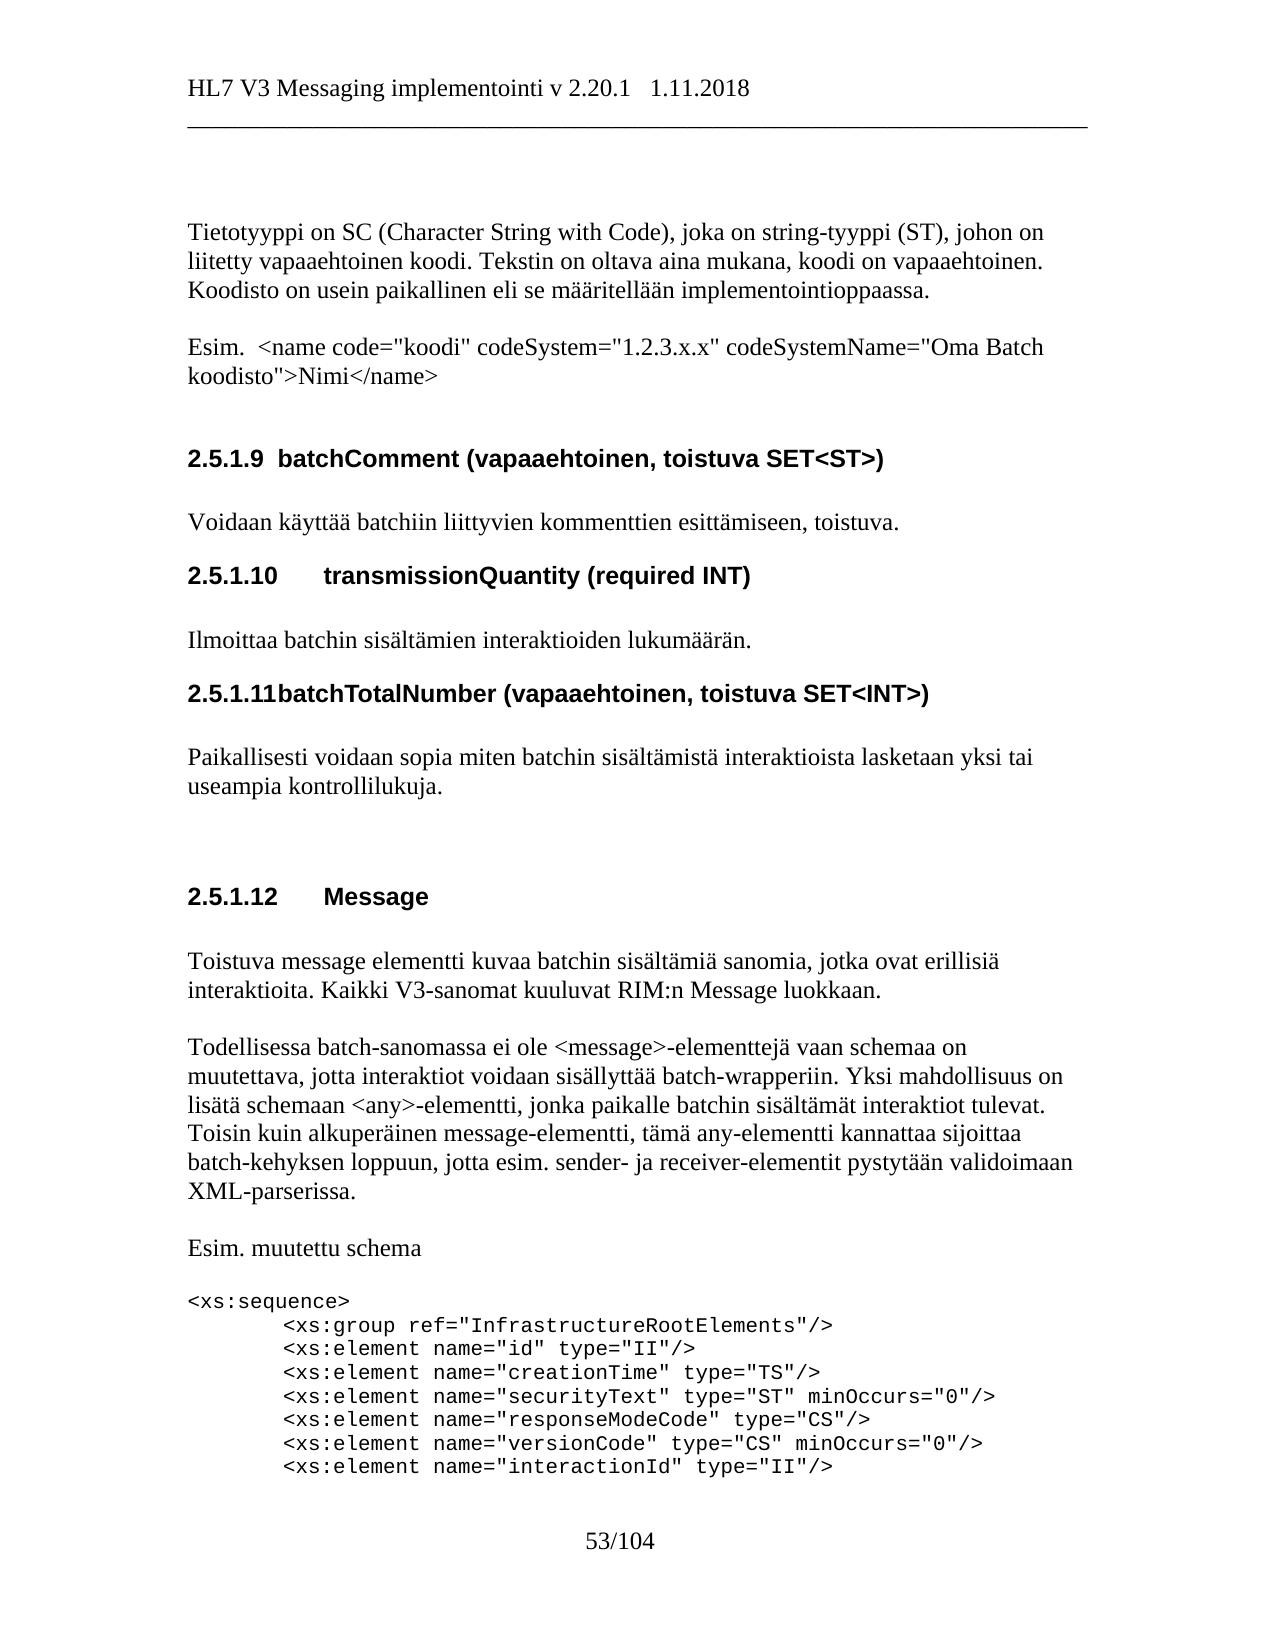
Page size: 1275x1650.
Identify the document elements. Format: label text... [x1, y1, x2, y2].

text Toistuva message elementti kuvaa batchin sisältämiä sanomia, jotka ovat erillisiä interaktioita. Kaikki V3-sanomat kuuluvat RIM:n Message luokkaan. [187, 946, 1087, 1003]
subtitle batchTotalNumber (vapaaehtoinen, toistuva SET<INT>) [187, 678, 1087, 707]
text <xs:element name="responseModeCode" type="CS"/> [187, 1409, 1087, 1433]
text Esim. muutettu schema [187, 1233, 1087, 1262]
text Tietotyyppi on SC (Character String with Code), joka on string-tyyppi (ST), johon on liitetty vapaaehtoinen koodi. Tekstin on oltava aina mukana, koodi on vapaaehtoinen. [187, 217, 1087, 275]
text Esim. <name code="koodi" codeSystem="1.2.3.x.x" codeSystemName="Oma Batch koodisto">Nimi</name> [187, 332, 1087, 390]
text <xs:element name="securityText" type="ST" minOccurs="0"/> [187, 1386, 1087, 1409]
text <xs:sequence> [187, 1291, 1087, 1315]
text Paikallisesti voidaan sopia miten batchin sisältämistä interaktioista lasketaan yksi tai useampia kontrollilukuja. [187, 742, 1087, 800]
text Voidaan käyttää batchiin liittyvien kommenttien esittämiseen, toistuva. [187, 507, 1087, 536]
subtitle transmissionQuantity (required INT) [187, 561, 1087, 590]
text Koodisto on usein paikallinen eli se määritellään implementointioppaassa. [187, 275, 1087, 303]
text <xs:group ref="InfrastructureRootElements"/> [187, 1315, 1087, 1338]
text <xs:element name="versionCode" type="CS" minOccurs="0"/> [187, 1433, 1087, 1457]
text Ilmoittaa batchin sisältämien interaktioiden lukumäärän. [187, 625, 1087, 653]
subtitle Message [187, 882, 1087, 911]
text <xs:element name="creationTime" type="TS"/> [187, 1362, 1087, 1386]
subtitle batchComment (vapaaehtoinen, toistuva SET<ST>) [187, 443, 1087, 472]
text Todellisessa batch-sanomassa ei ole <message>-elementtejä vaan schemaa on muutettava, jotta interaktiot voidaan sisällyttää batch-wrapperiin. Yksi mahdollisuus on lisätä schemaan <any>-elementti, jonka paikalle batchin sisältämät interaktiot tulevat. Toisin kuin alkuperäinen message-elementti, tämä any-elementti kannattaa sijoittaa batch-kehyksen loppuun, jotta esim. sender- ja receiver-elementit pystytään validoimaan XML-parserissa. [187, 1032, 1087, 1205]
text <xs:element name="interactionId" type="II"/> [187, 1457, 1087, 1480]
text <xs:element name="id" type="II"/> [187, 1338, 1087, 1362]
